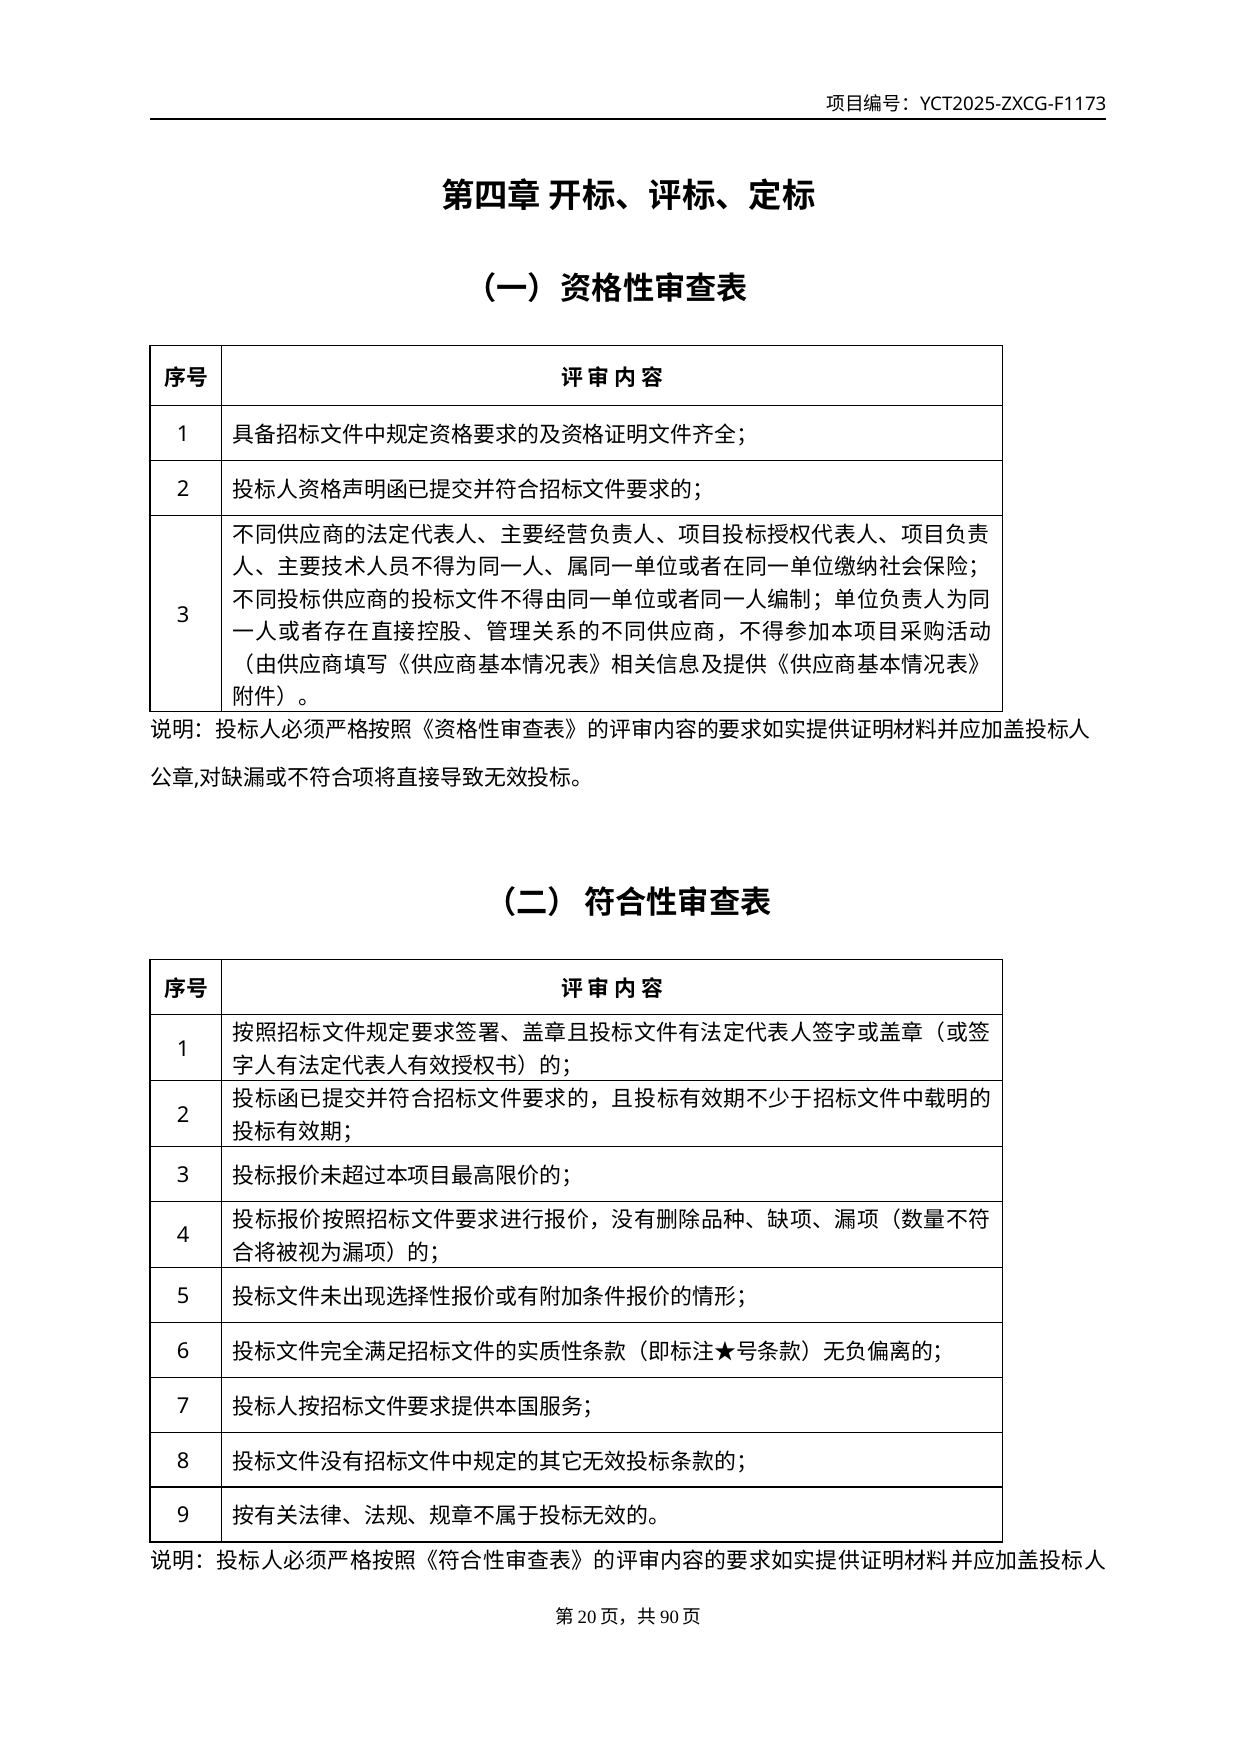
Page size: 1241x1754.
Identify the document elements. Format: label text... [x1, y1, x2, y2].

table_cell 按有关法律、法规、规章不属于投标无效的。 [222, 1488, 1002, 1541]
table_cell [151, 1147, 221, 1201]
table_cell [151, 1268, 221, 1322]
table_cell [151, 1378, 221, 1432]
table_cell 具备招标文件中规定资格要求的及资格证明文件齐全； [222, 406, 1002, 460]
table_cell 不同供应商的法定代表人、主要经营负责人、项目投标授权代表人、项目负责人、主要技术人员不得为同一人、属同一单位或者在同一单位缴纳社会保险；不同投标供应商的投标文件不得由同一单位或者同一人编制；单位负责人为同一人或者存在直接控股、管理关系的不同供应商，不得参加本项目采购活动（由供应商填写《供应商基本情况表》相关信息及提供《供应商基本情况表》附件）。 [222, 516, 1002, 711]
table_cell [151, 516, 221, 711]
table_header 评 审 内 容 [222, 960, 1002, 1014]
table_cell 投标人按招标文件要求提供本国服务； [222, 1378, 1002, 1432]
table_cell 投标报价按照招标文件要求进行报价，没有删除品种、缺项、漏项（数量不符合将被视为漏项）的； [222, 1202, 1002, 1267]
table_cell [151, 1323, 221, 1377]
text 说明：投标人必须严格按照《资格性审查表》的评审内容的要求如实提供证明材料并应加盖投标人公章,对缺漏或不符合项将直接导致无效投标。 [150, 712, 1106, 791]
table_header 序号 [151, 346, 221, 405]
table_cell 投标文件没有招标文件中规定的其它无效投标条款的； [222, 1433, 1002, 1486]
table_cell 投标函已提交并符合招标文件要求的，且投标有效期不少于招标文件中载明的投标有效期； [222, 1081, 1002, 1146]
table_cell [151, 461, 221, 515]
subtitle 第四章 开标、评标、定标 [150, 161, 1106, 226]
table_header 评 审 内 容 [222, 346, 1002, 405]
subtitle 符合性审查表 [150, 867, 1106, 932]
table_cell 投标人资格声明函已提交并符合招标文件要求的； [222, 461, 1002, 515]
table_cell 投标文件完全满足招标文件的实质性条款（即标注★号条款）无负偏离的； [222, 1323, 1002, 1377]
table_cell 按照招标文件规定要求签署、盖章且投标文件有法定代表人签字或盖章（或签字人有法定代表人有效授权书）的； [222, 1015, 1002, 1080]
table_cell [151, 1202, 221, 1267]
table_cell 投标报价未超过本项目最高限价的； [222, 1147, 1002, 1201]
table_cell [151, 1081, 221, 1146]
table_cell [151, 406, 221, 460]
table_cell [151, 1433, 221, 1486]
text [150, 1542, 1106, 1575]
subtitle 资格性审查表 [106, 253, 1106, 318]
table_cell [151, 1488, 221, 1541]
table_header 序号 [151, 960, 221, 1014]
table_cell 投标文件未出现选择性报价或有附加条件报价的情形； [222, 1268, 1002, 1322]
table_cell [151, 1015, 221, 1080]
